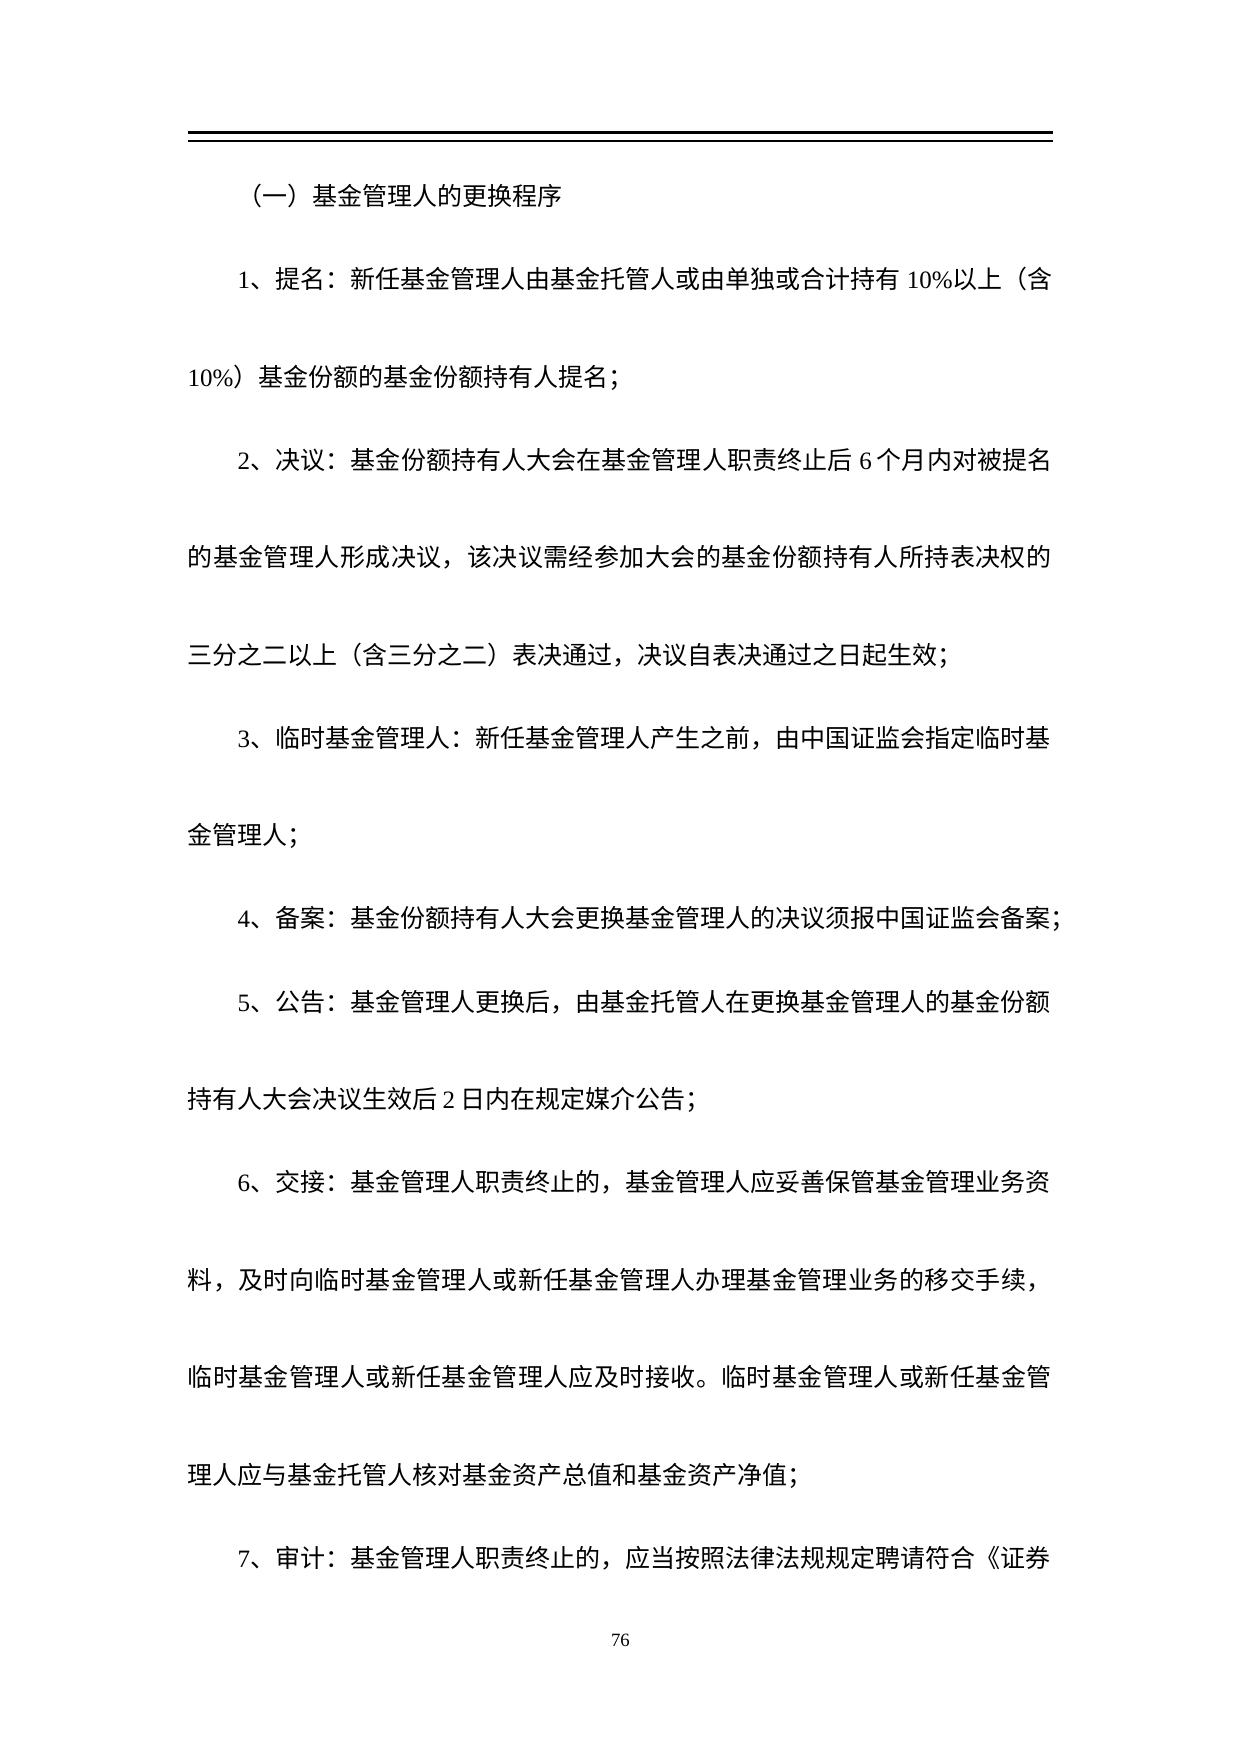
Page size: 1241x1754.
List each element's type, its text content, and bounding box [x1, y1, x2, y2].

text 3、临时基金管理人：新任基金管理人产生之前，由中国证监会指定临时基金管理人； [187, 704, 1053, 866]
text 4、备案：基金份额持有人大会更换基金管理人的决议须报中国证监会备案； [187, 884, 1053, 949]
text （一）基金管理人的更换程序 [187, 162, 1053, 227]
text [187, 1524, 1053, 1589]
text 2、决议：基金份额持有人大会在基金管理人职责终止后6个月内对被提名的基金管理人形成决议，该决议需经参加大会的基金份额持有人所持表决权的三分之二以上（含三分之二）表决通过，决议自表决通过之日起生效； [187, 426, 1053, 686]
text 5、公告：基金管理人更换后，由基金托管人在更换基金管理人的基金份额持有人大会决议生效后2日内在规定媒介公告； [187, 968, 1053, 1130]
text 1、提名：新任基金管理人由基金托管人或由单独或合计持有10%以上（含10%）基金份额的基金份额持有人提名； [187, 245, 1053, 408]
text 6、交接：基金管理人职责终止的，基金管理人应妥善保管基金管理业务资料，及时向临时基金管理人或新任基金管理人办理基金管理业务的移交手续，临时基金管理人或新任基金管理人应及时接收。临时基金管理人或新任基金管理人应与基金托管人核对基金资产总值和基金资产净值； [187, 1148, 1053, 1506]
